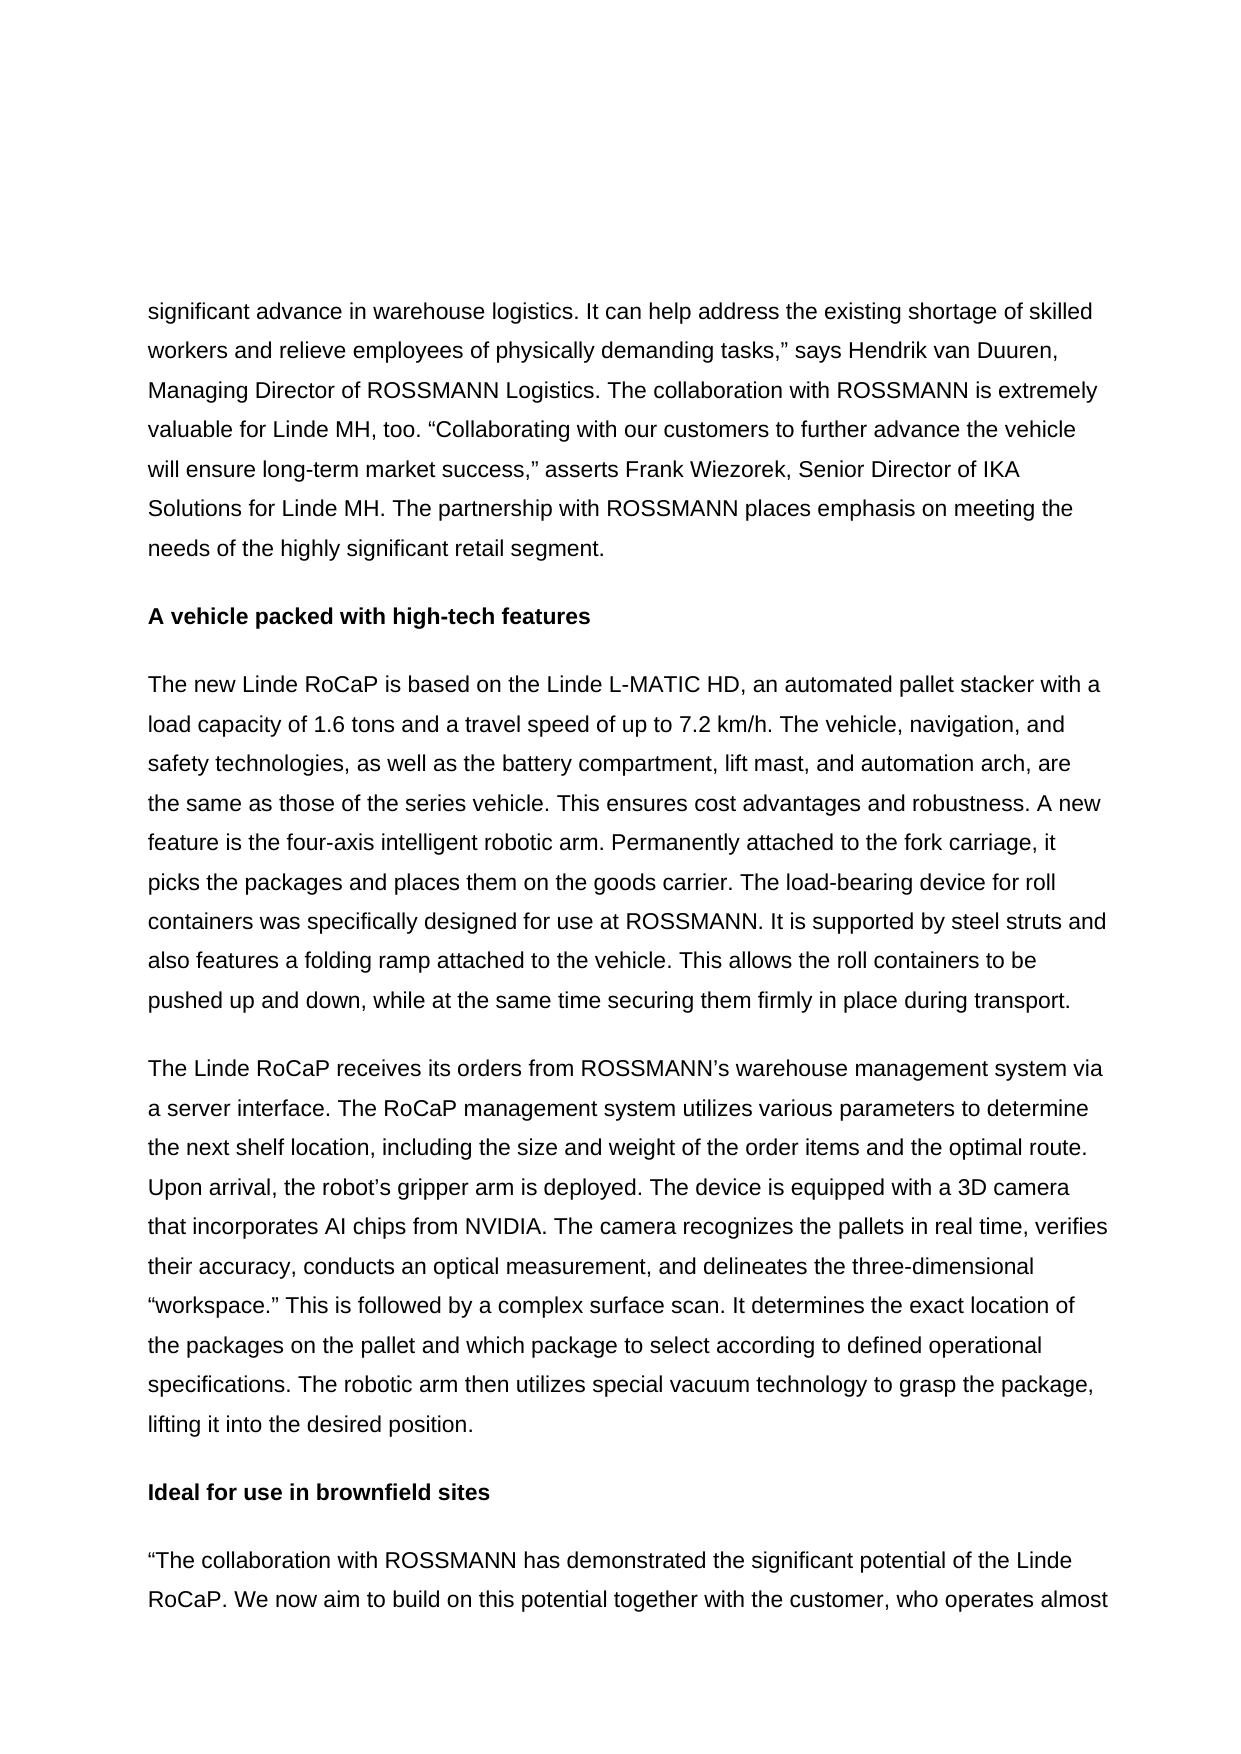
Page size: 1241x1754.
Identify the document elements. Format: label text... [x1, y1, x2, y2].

text Ideal for use in brownfield sites [148, 1479, 1108, 1505]
text A vehicle packed with high-tech features [148, 603, 1108, 629]
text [148, 1547, 1108, 1613]
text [148, 298, 1108, 561]
text The new Linde RoCaP is based on the Linde L-MATIC HD, an automated pallet stacker with a load capacity of 1.6 tons and a travel speed of up to 7.2 km/h. The vehicle, navigation, and safety technologies, as well as the battery compartment, lift mast, and automation arch, are the same as those of the series vehicle. This ensures cost advantages and robustness. A new feature is the four-axis intelligent robotic arm. Permanently attached to the fork carriage, it picks the packages and places them on the goods carrier. The load-bearing device for roll containers was specifically designed for use at ROSSMANN. It is supported by steel struts and also features a folding ramp attached to the vehicle. This allows the roll containers to be pushed up and down, while at the same time securing them firmly in place during transport. [148, 671, 1108, 1013]
text The Linde RoCaP receives its orders from ROSSMANN’s warehouse management system via a server interface. The RoCaP management system utilizes various parameters to determine the next shelf location, including the size and weight of the order items and the optimal route. Upon arrival, the robot’s gripper arm is deployed. The device is equipped with a 3D camera that incorporates AI chips from NVIDIA. The camera recognizes the pallets in real time, verifies their accuracy, conducts an optical measurement, and delineates the three-dimensional “workspace.” This is followed by a complex surface scan. It determines the exact location of the packages on the pallet and which package to select according to defined operational specifications. The robotic arm then utilizes special vacuum technology to grasp the package, lifting it into the desired position. [148, 1055, 1108, 1437]
